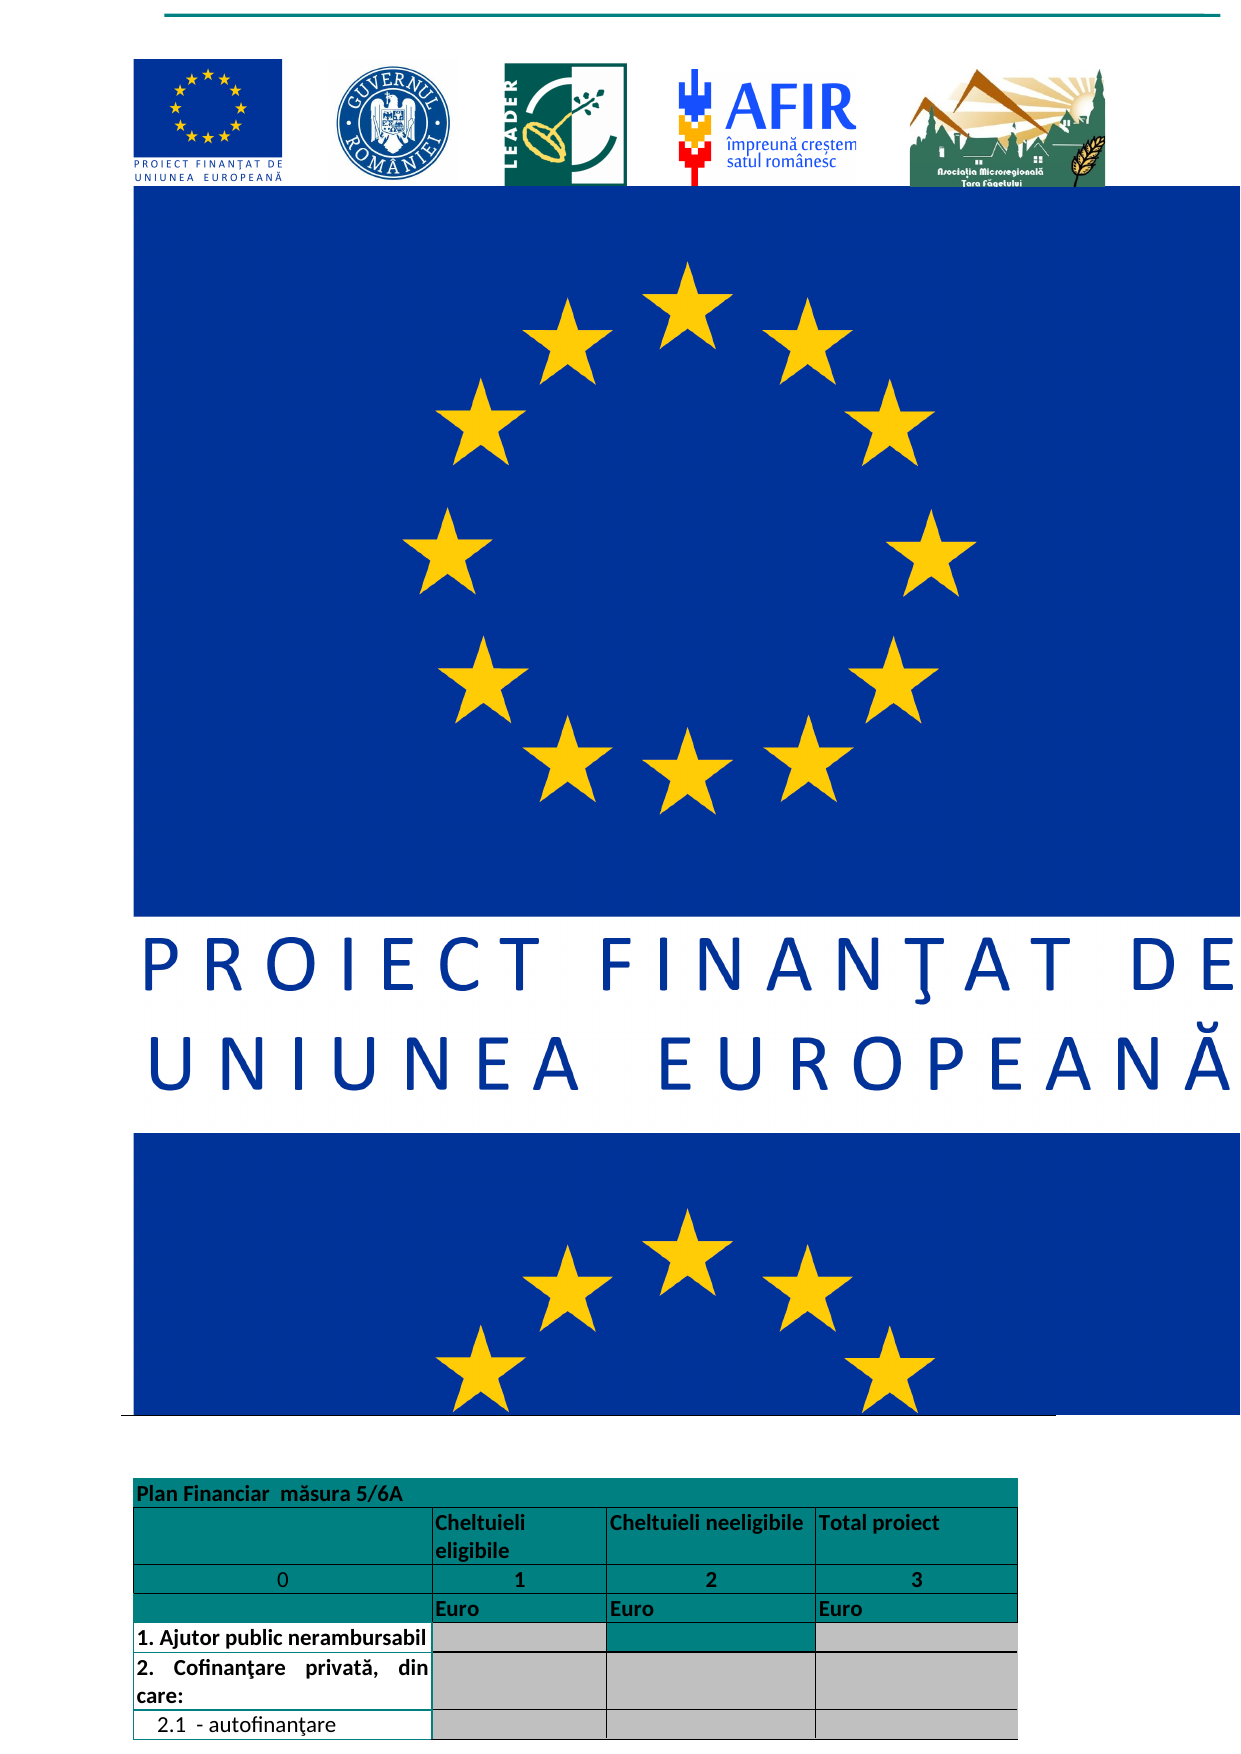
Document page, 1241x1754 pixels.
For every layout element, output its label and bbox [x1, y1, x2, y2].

table_header [121, 1416, 1056, 1740]
picture [908, 69, 1105, 185]
picture [133, 58, 1241, 1415]
